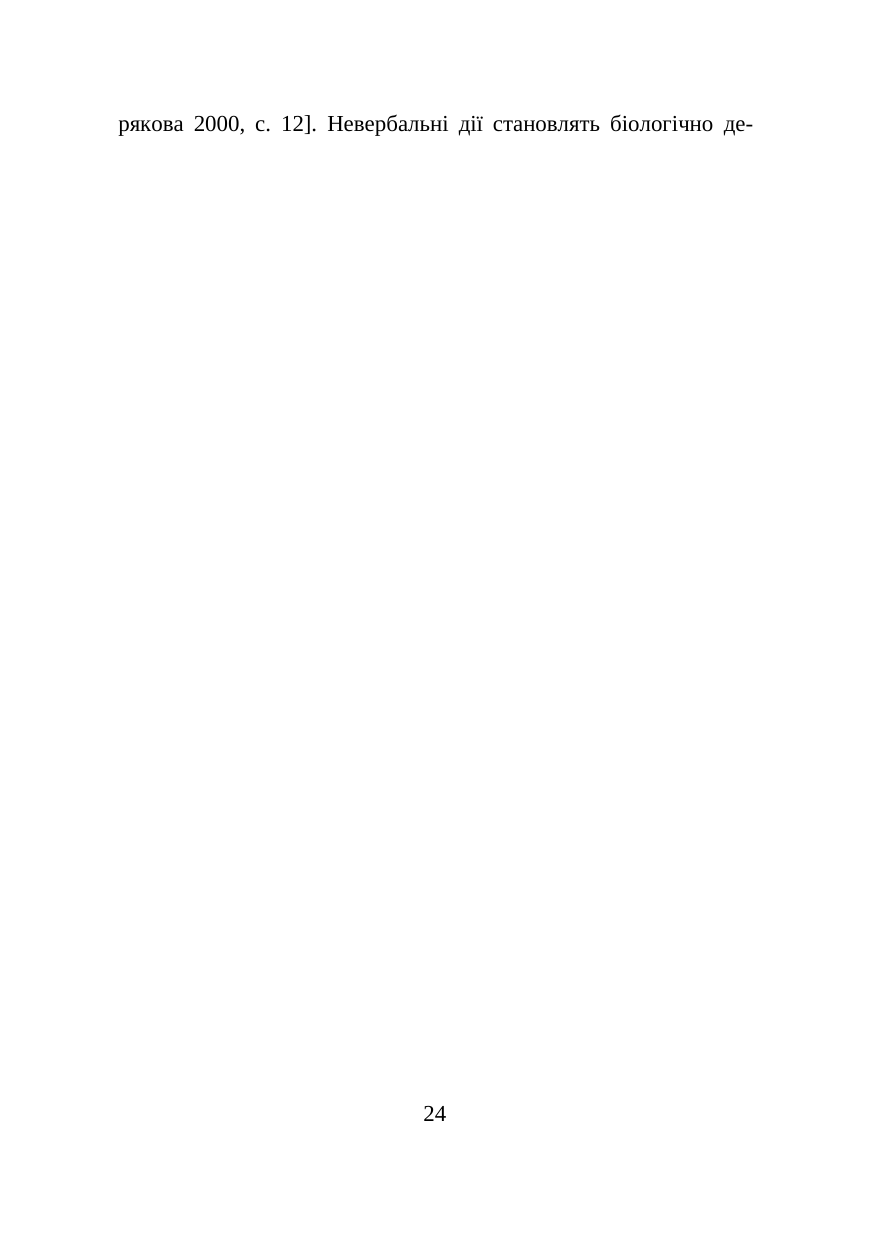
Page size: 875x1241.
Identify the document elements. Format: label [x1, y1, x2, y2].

text [118, 110, 755, 137]
